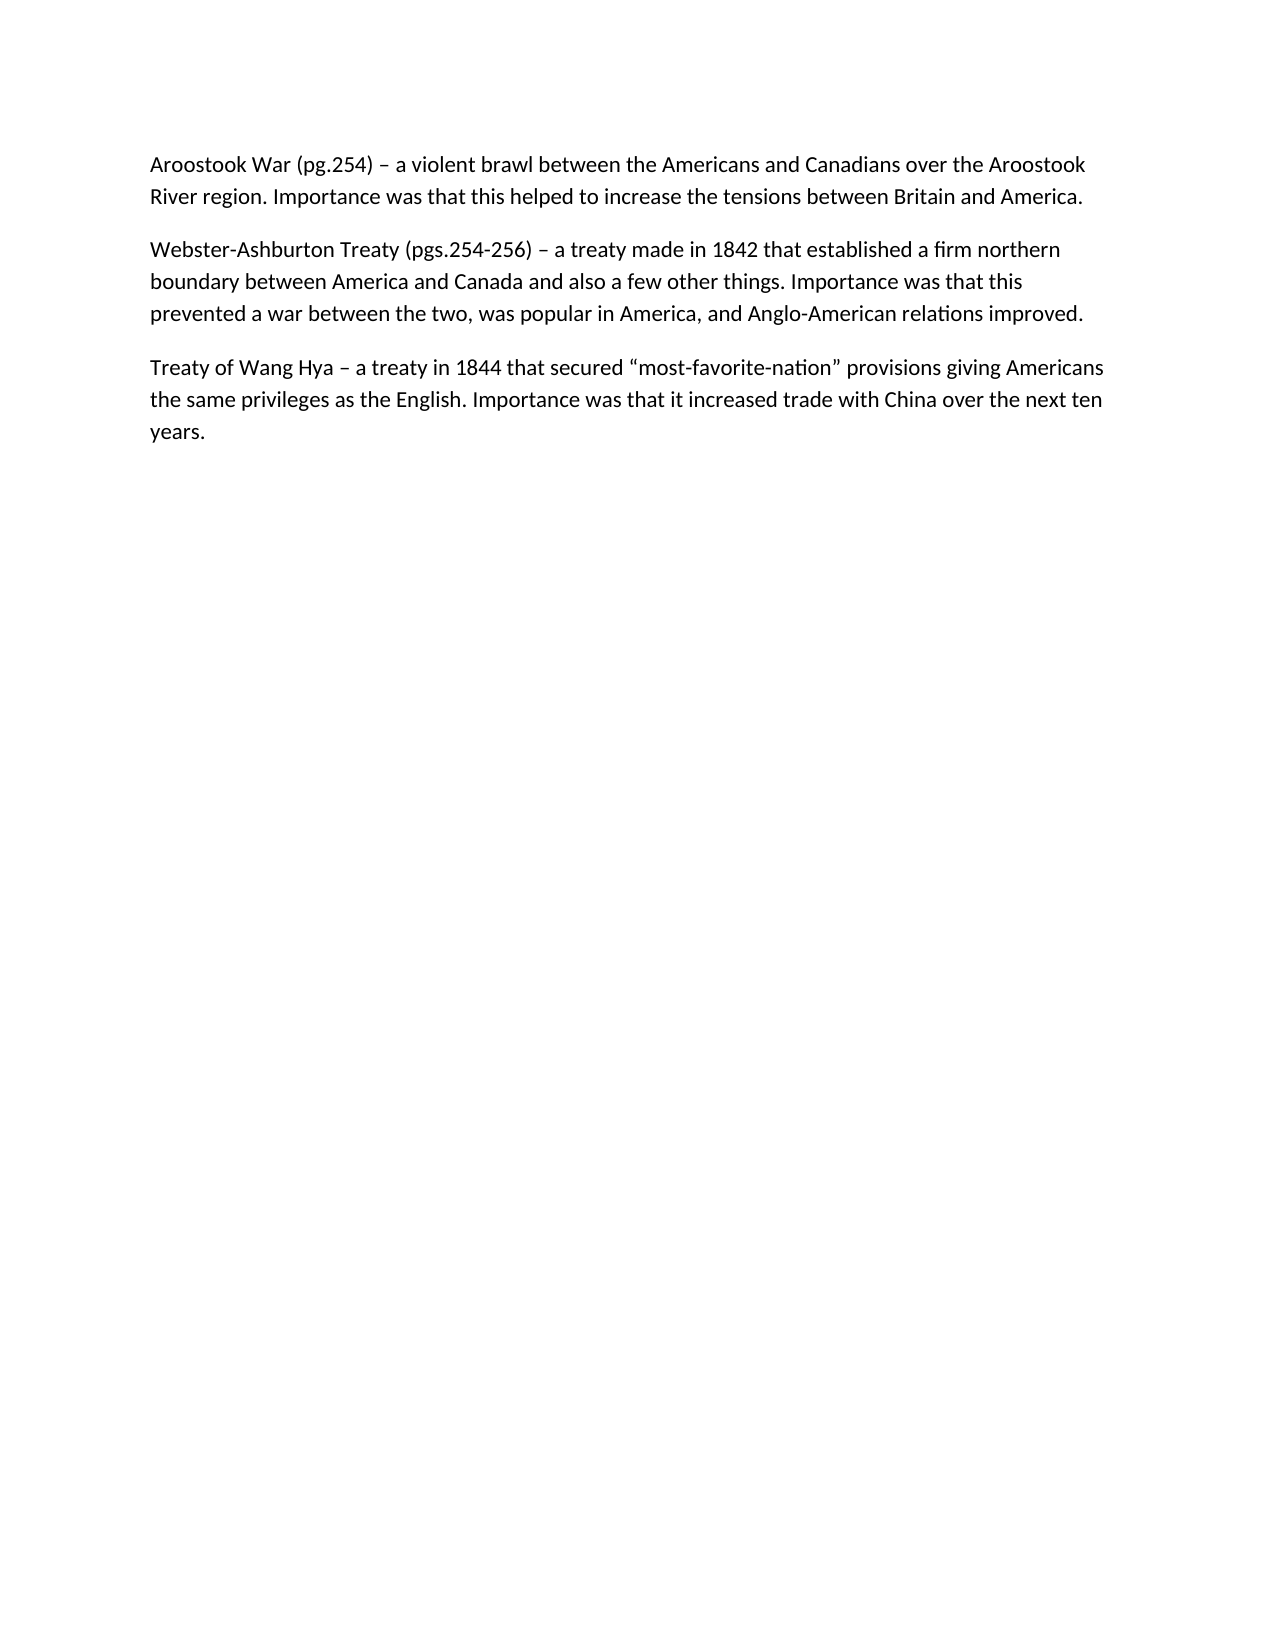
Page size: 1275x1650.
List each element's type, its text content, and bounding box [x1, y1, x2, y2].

text Webster-Ashburton Treaty (pgs.254-256) – a treaty made in 1842 that established a firm northern boundary between America and Canada and also a few other things. Importance was that this prevented a war between the two, was popular in America, and Anglo-American relations improved. [150, 235, 1125, 328]
text Treaty of Wang Hya – a treaty in 1844 that secured “most-favorite-nation” provisions giving Americans the same privileges as the English. Importance was that it increased trade with China over the next ten years. [150, 353, 1125, 445]
text Aroostook War (pg.254) – a violent brawl between the Americans and Canadians over the Aroostook River region. Importance was that this helped to increase the tensions between Britain and America. [150, 150, 1125, 210]
